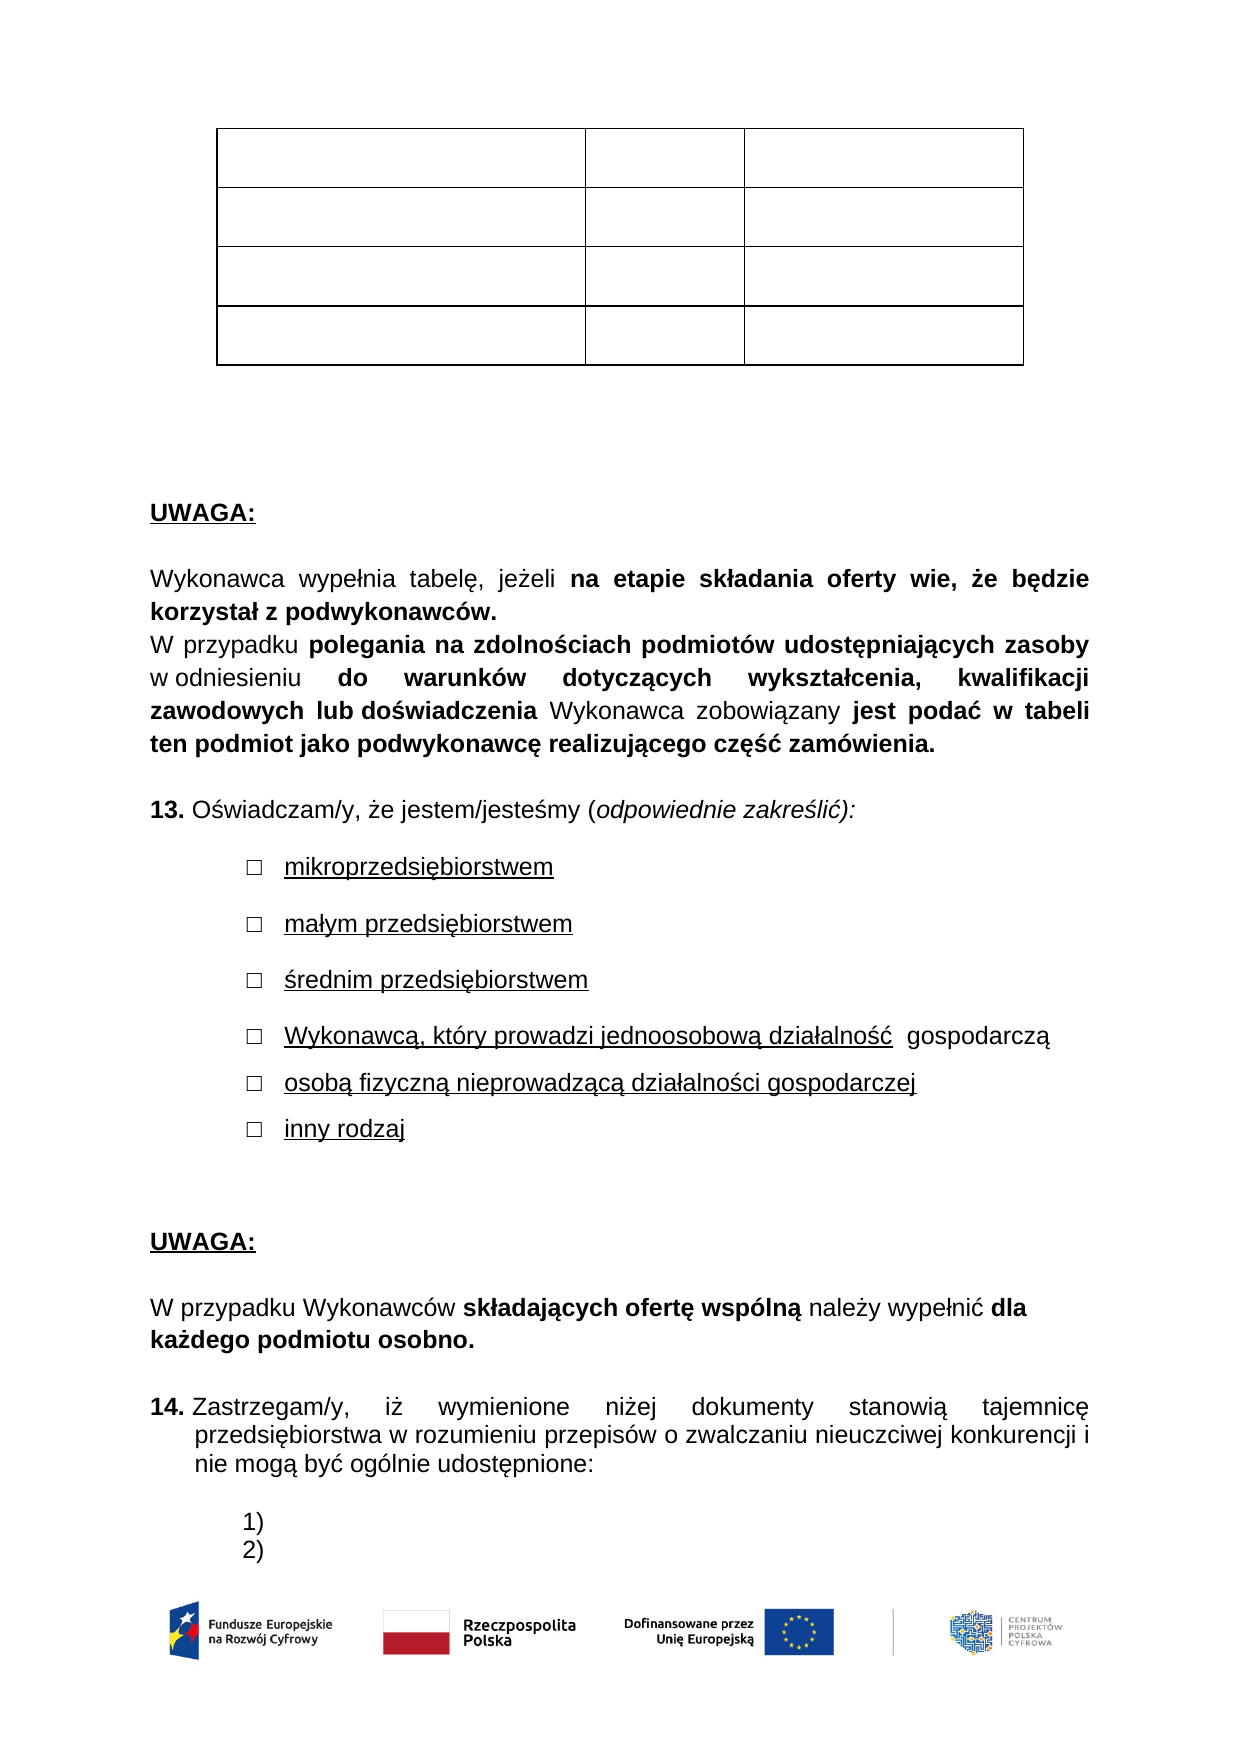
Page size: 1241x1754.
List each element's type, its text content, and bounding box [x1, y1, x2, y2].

table_cell [218, 307, 585, 364]
table_cell [745, 188, 1023, 246]
list osobą fizyczną nieprowadzącą działalności gospodarczej [247, 1068, 1090, 1099]
table_cell [745, 247, 1023, 305]
text 1) [242, 1507, 1090, 1535]
text Wykonawca wypełnia tabelę, jeżeli na etapie składania oferty wie, że będzie korzystał z podwykonawców. [150, 564, 1090, 625]
table_cell [586, 247, 744, 305]
table_cell [586, 188, 744, 246]
list małym przedsiębiorstwem [247, 909, 1090, 939]
text W przypadku polegania na zdolnościach podmiotów udostępniających zasoby w odniesieniu do warunków dotyczących wykształcenia, kwalifikacji zawodowych lub doświadczenia Wykonawca zobowiązany jest podać w tabeli ten podmiot jako podwykonawcę realizującego część zamówienia. [150, 630, 1090, 757]
text 14. Zastrzegam/y, iż wymienione niżej dokumenty stanowią tajemnicę przedsiębiorstwa w rozumieniu przepisów o zwalczaniu nieuczciwej konkurencji i nie mogą być ogólnie udostępnione: [150, 1392, 1090, 1478]
table_cell [586, 307, 744, 364]
table_cell [218, 247, 585, 305]
list mikroprzedsiębiorstwem [247, 852, 1090, 883]
list średnim przedsiębiorstwem [247, 965, 1090, 996]
list inny rodzaj [247, 1114, 1090, 1145]
table_cell [745, 307, 1023, 364]
picture [150, 1581, 1091, 1679]
text UWAGA: [150, 1226, 1090, 1255]
table_cell [218, 188, 585, 246]
text 13. Oświadczam/y, że jestem/jesteśmy (odpowiednie zakreślić): [150, 795, 1090, 823]
table_cell [745, 129, 1023, 187]
list Wykonawcą, który prowadzi jednoosobową działalność gospodarczą [247, 1021, 1090, 1052]
text W przypadku Wykonawców składających ofertę wspólną należy wypełnić dla każdego podmiotu osobno. [150, 1292, 1090, 1354]
text 2) [242, 1535, 1090, 1564]
table_cell [218, 129, 585, 187]
text UWAGA: [150, 498, 1090, 526]
table_cell [586, 129, 744, 187]
